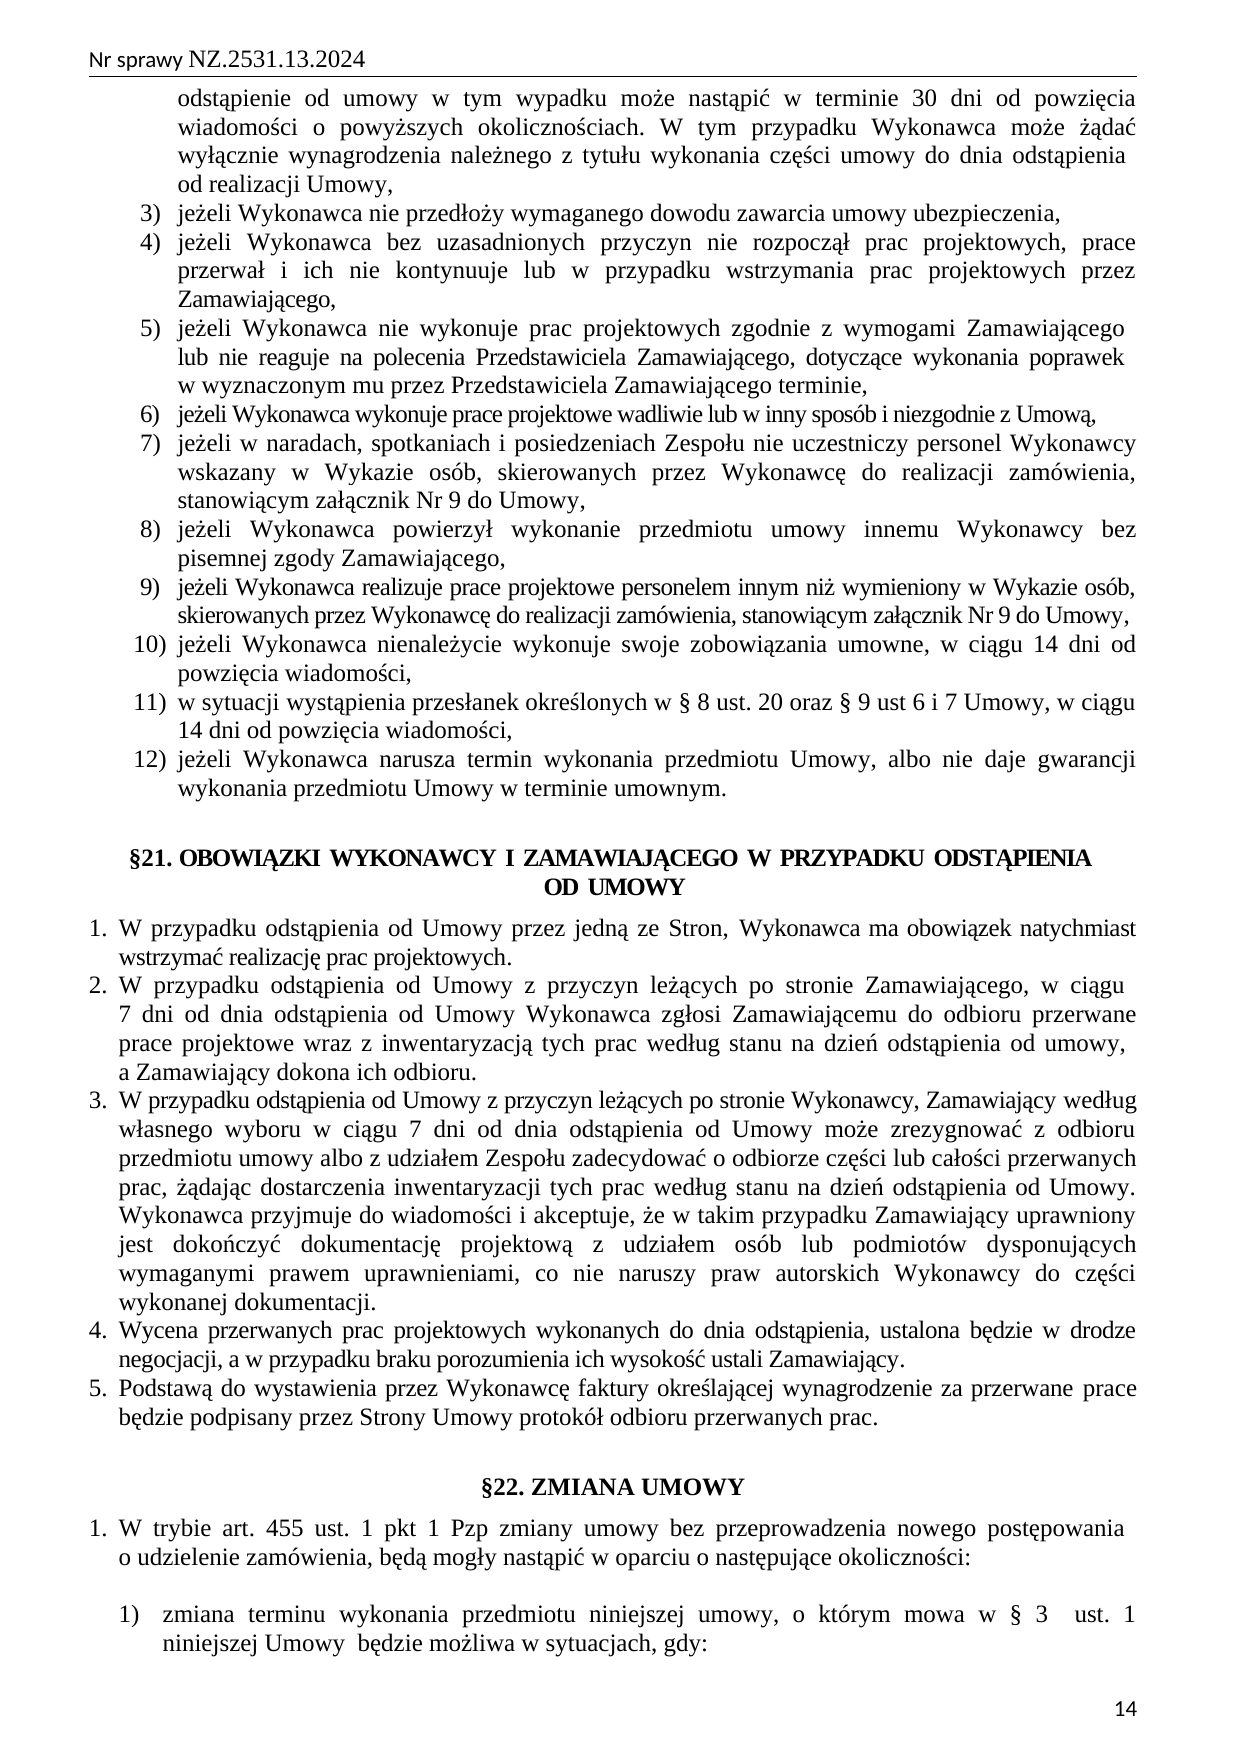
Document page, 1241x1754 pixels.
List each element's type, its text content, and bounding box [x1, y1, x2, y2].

list jeżeli Wykonawca narusza termin wykonania przedmiotu Umowy, albo nie daje gwarancji wykonania przedmiotu Umowy w terminie umownym. [133, 744, 1137, 802]
list jeżeli Wykonawca nie wykonuje prac projektowych zgodnie z wymogami Zamawiającego lub nie reaguje na polecenia Przedstawiciela Zamawiającego, dotyczące wykonania poprawek w wyznaczonym mu przez Przedstawiciela Zamawiającego terminie, [140, 313, 1137, 399]
list zmiana terminu wykonania przedmiotu niniejszej umowy, o którym mowa w § 3 ust. 1 niniejszej Umowy będzie możliwa w sytuacjach, gdy: [118, 1599, 1137, 1657]
list jeżeli Wykonawca powierzył wykonanie przedmiotu umowy innemu Wykonawcy bez pisemnej zgody Zamawiającego, [140, 514, 1137, 572]
list W przypadku odstąpienia od Umowy z przyczyn leżących po stronie Wykonawcy, Zamawiający według własnego wyboru w ciągu 7 dni od dnia odstąpienia od Umowy może zrezygnować z odbioru przedmiotu umowy albo z udziałem Zespołu zadecydować o odbiorze części lub całości przerwanych prac, żądając dostarczenia inwentaryzacji tych prac według stanu na dzień odstąpienia od Umowy. Wykonawca przyjmuje do wiadomości i akceptuje, że w takim przypadku Zamawiający uprawniony jest dokończyć dokumentację projektową z udziałem osób lub podmiotów dysponujących wymaganymi prawem uprawnieniami, co nie naruszy praw autorskich Wykonawcy do części wykonanej dokumentacji. [89, 1085, 1137, 1315]
list W trybie art. 455 ust. 1 pkt 1 Pzp zmiany umowy bez przeprowadzenia nowego postępowania o udzielenie zamówienia, będą mogły nastąpić w oparciu o następujące okoliczności: [89, 1513, 1137, 1570]
list jeżeli Wykonawca nienależycie wykonuje swoje zobowiązania umowne, w ciągu 14 dni od powzięcia wiadomości, [133, 629, 1137, 687]
text §22. ZMIANA UMOWY [89, 1472, 1137, 1500]
list jeżeli Wykonawca wykonuje prace projektowe wadliwie lub w inny sposób i niezgodnie z Umową, [140, 399, 1137, 428]
list Podstawą do wystawienia przez Wykonawcę faktury określającej wynagrodzenie za przerwane prace będzie podpisany przez Strony Umowy protokół odbioru przerwanych prac. [89, 1373, 1137, 1430]
list jeżeli w naradach, spotkaniach i posiedzeniach Zespołu nie uczestniczy personel Wykonawcy wskazany w Wykazie osób, skierowanych przez Wykonawcę do realizacji zamówienia, stanowiącym załącznik Nr 9 do Umowy, [140, 428, 1137, 514]
list W przypadku odstąpienia od Umowy z przyczyn leżących po stronie Zamawiającego, w ciągu 7 dni od dnia odstąpienia od Umowy Wykonawca zgłosi Zamawiającemu do odbioru przerwane prace projektowe wraz z inwentaryzacją tych prac według stanu na dzień odstąpienia od umowy, a Zamawiający dokona ich odbioru. [89, 970, 1137, 1085]
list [140, 83, 1137, 198]
list W przypadku odstąpienia od Umowy przez jedną ze Stron, Wykonawca ma obowiązek natychmiast wstrzymać realizację prac projektowych. [89, 913, 1137, 970]
text §21. OBOWIĄZKI WYKONAWCY I ZAMAWIAJĄCEGO W PRZYPADKU ODSTĄPIENIA OD UMOWY [89, 843, 1137, 900]
list jeżeli Wykonawca nie przedłoży wymaganego dowodu zawarcia umowy ubezpieczenia, [140, 198, 1137, 227]
list w sytuacji wystąpienia przesłanek określonych w § 8 ust. 20 oraz § 9 ust 6 i 7 Umowy, w ciągu 14 dni od powzięcia wiadomości, [133, 687, 1137, 744]
list Wycena przerwanych prac projektowych wykonanych do dnia odstąpienia, ustalona będzie w drodze negocjacji, a w przypadku braku porozumienia ich wysokość ustali Zamawiający. [89, 1315, 1137, 1373]
list jeżeli Wykonawca realizuje prace projektowe personelem innym niż wymieniony w Wykazie osób, skierowanych przez Wykonawcę do realizacji zamówienia, stanowiącym załącznik Nr 9 do Umowy, [140, 572, 1137, 629]
list jeżeli Wykonawca bez uzasadnionych przyczyn nie rozpoczął prac projektowych, prace przerwał i ich nie kontynuuje lub w przypadku wstrzymania prac projektowych przez Zamawiającego, [140, 227, 1137, 313]
